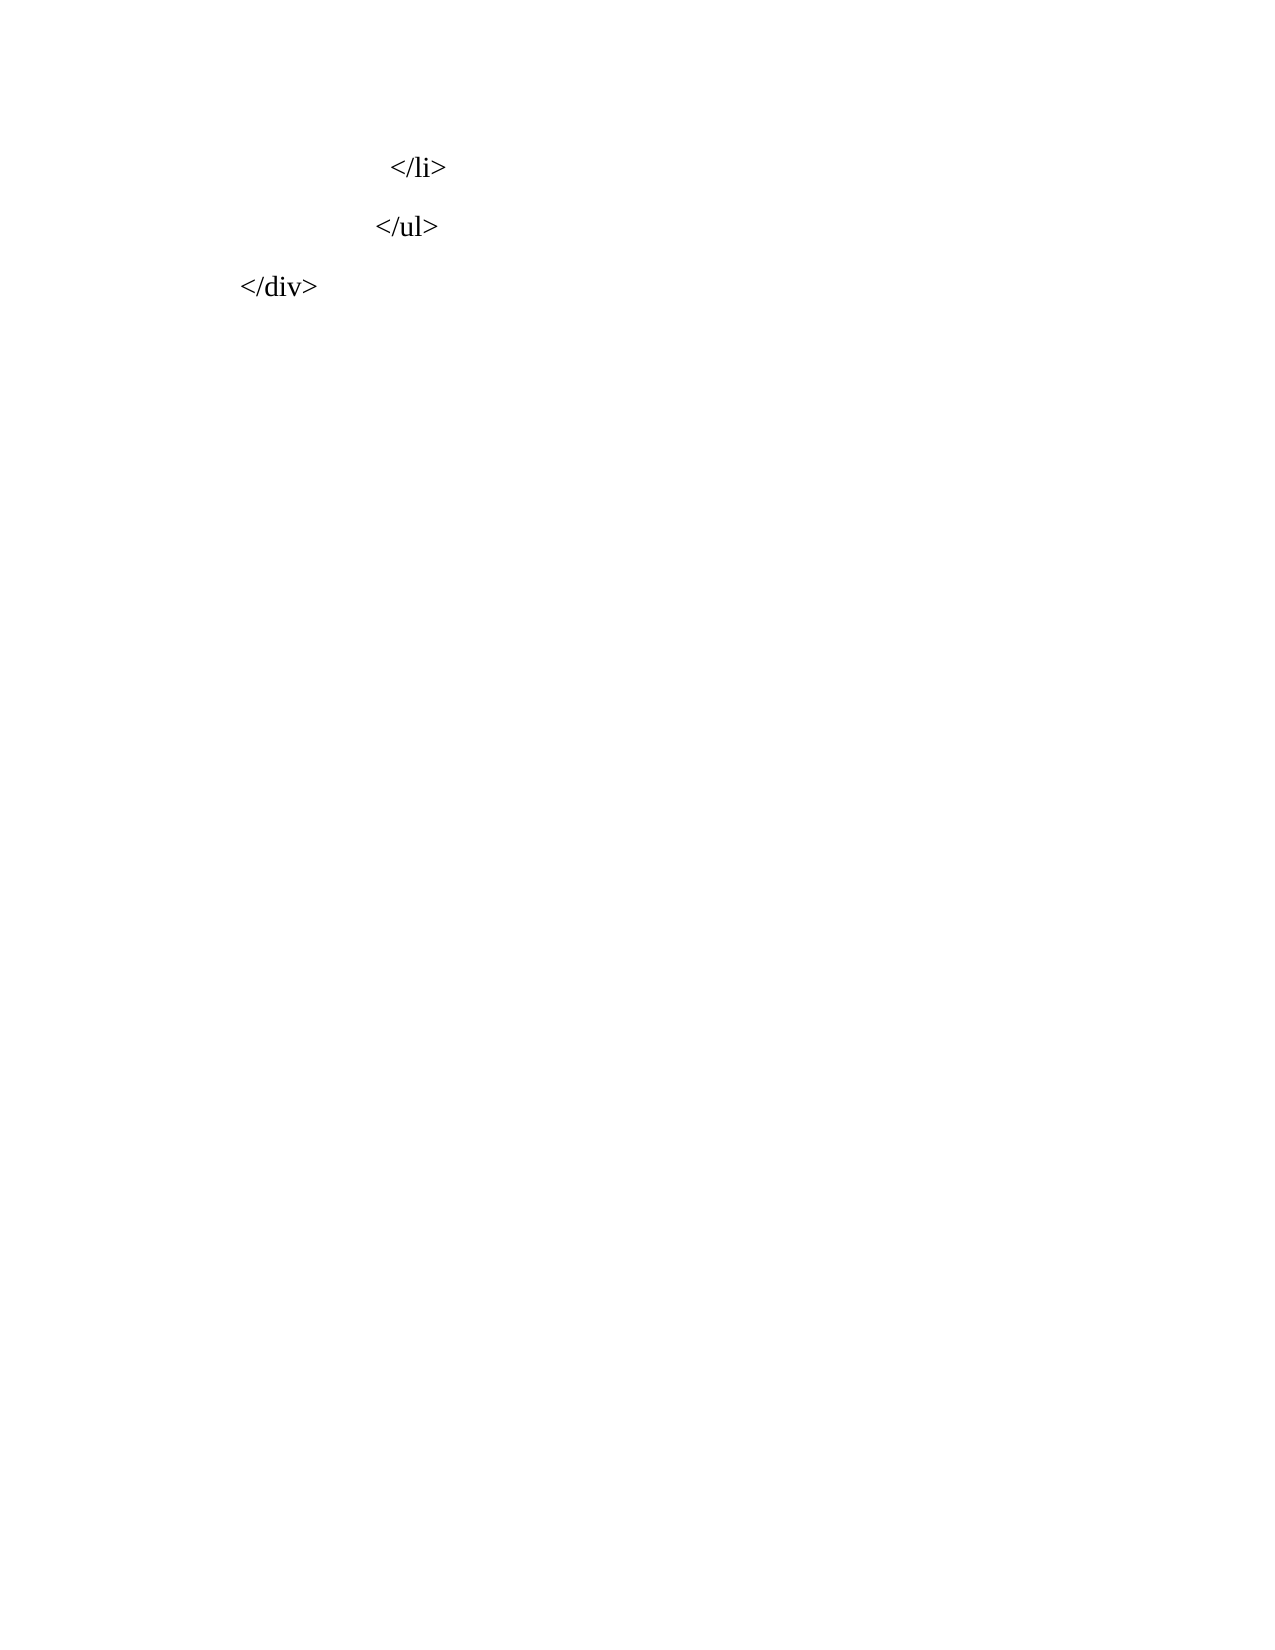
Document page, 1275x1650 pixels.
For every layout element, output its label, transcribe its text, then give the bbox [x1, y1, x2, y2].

text </div> [150, 269, 1125, 302]
text </ul> [150, 209, 1125, 243]
text </li> [150, 150, 1125, 183]
